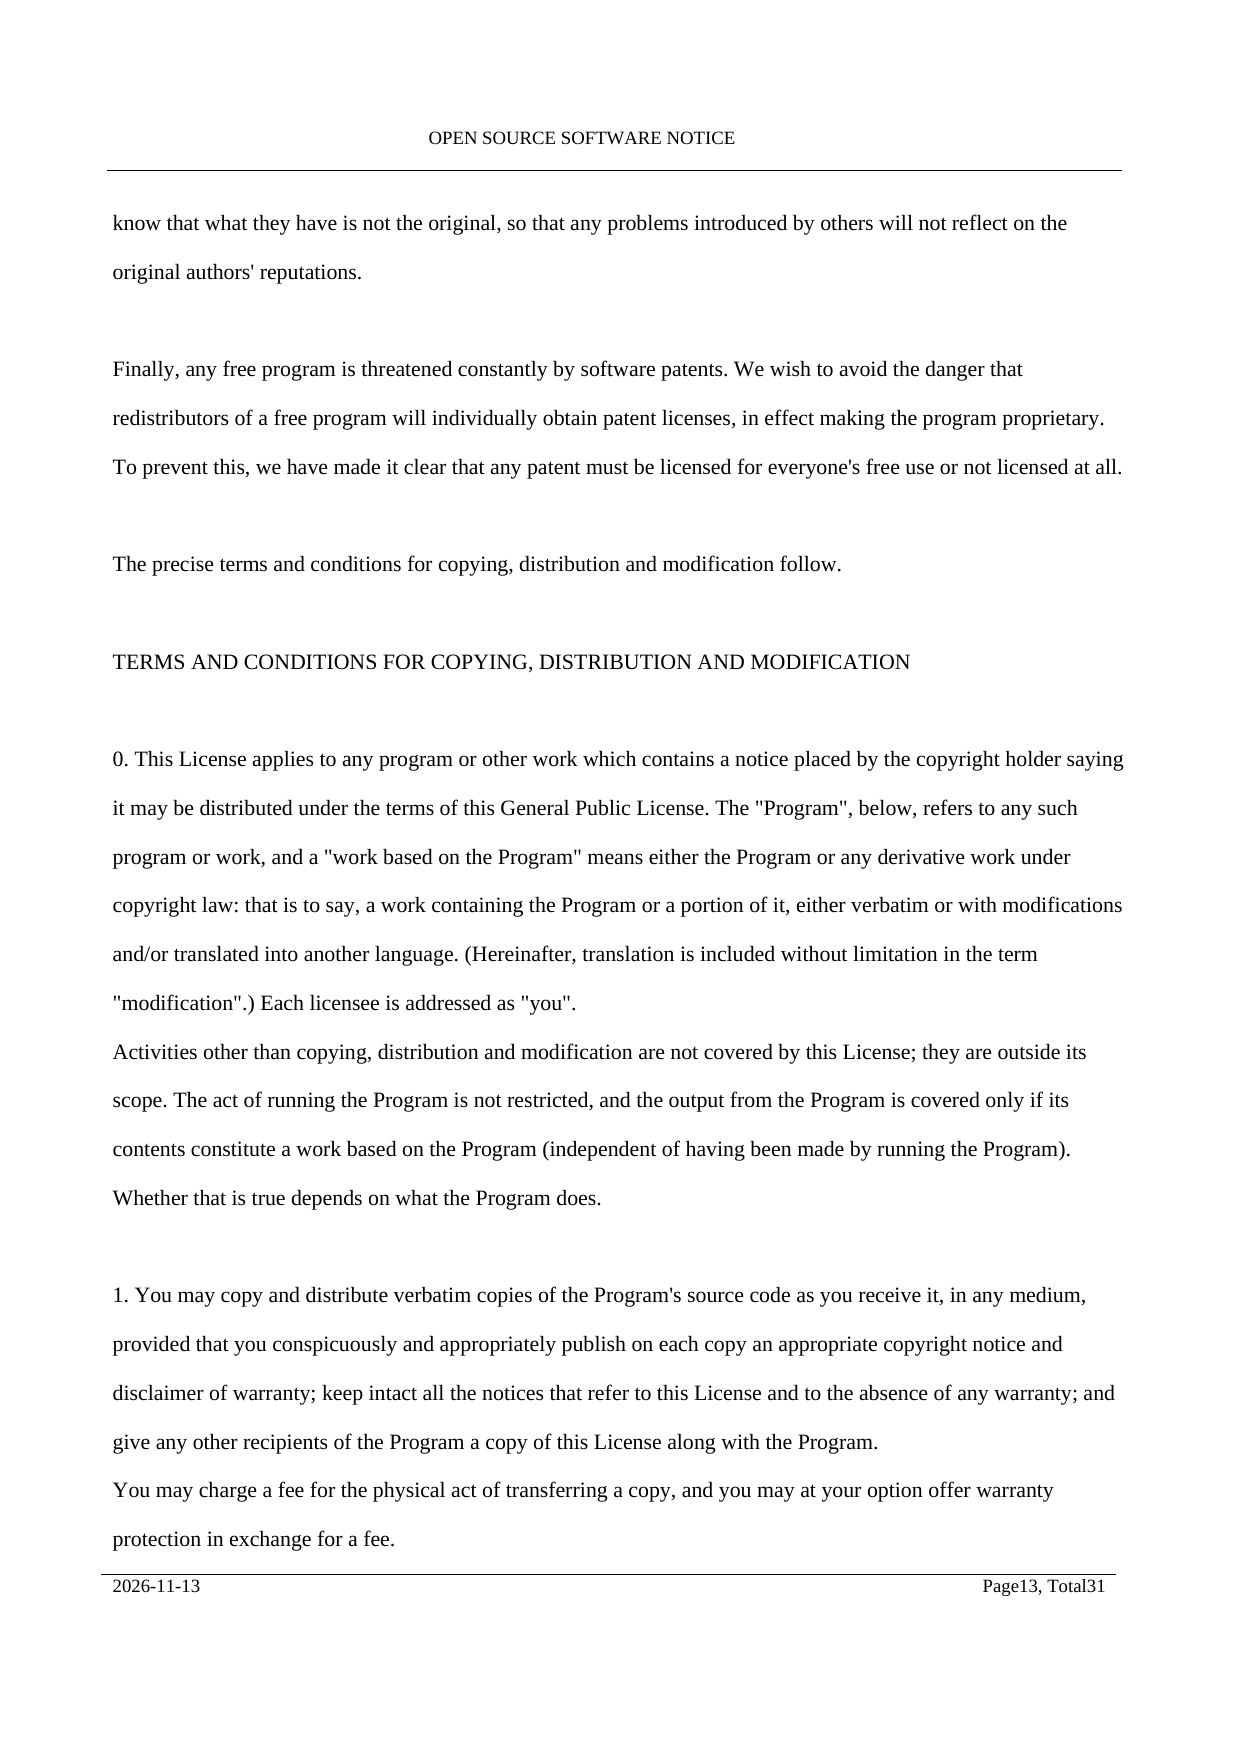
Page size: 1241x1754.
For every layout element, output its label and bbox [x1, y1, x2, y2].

text [112, 206, 1128, 1555]
